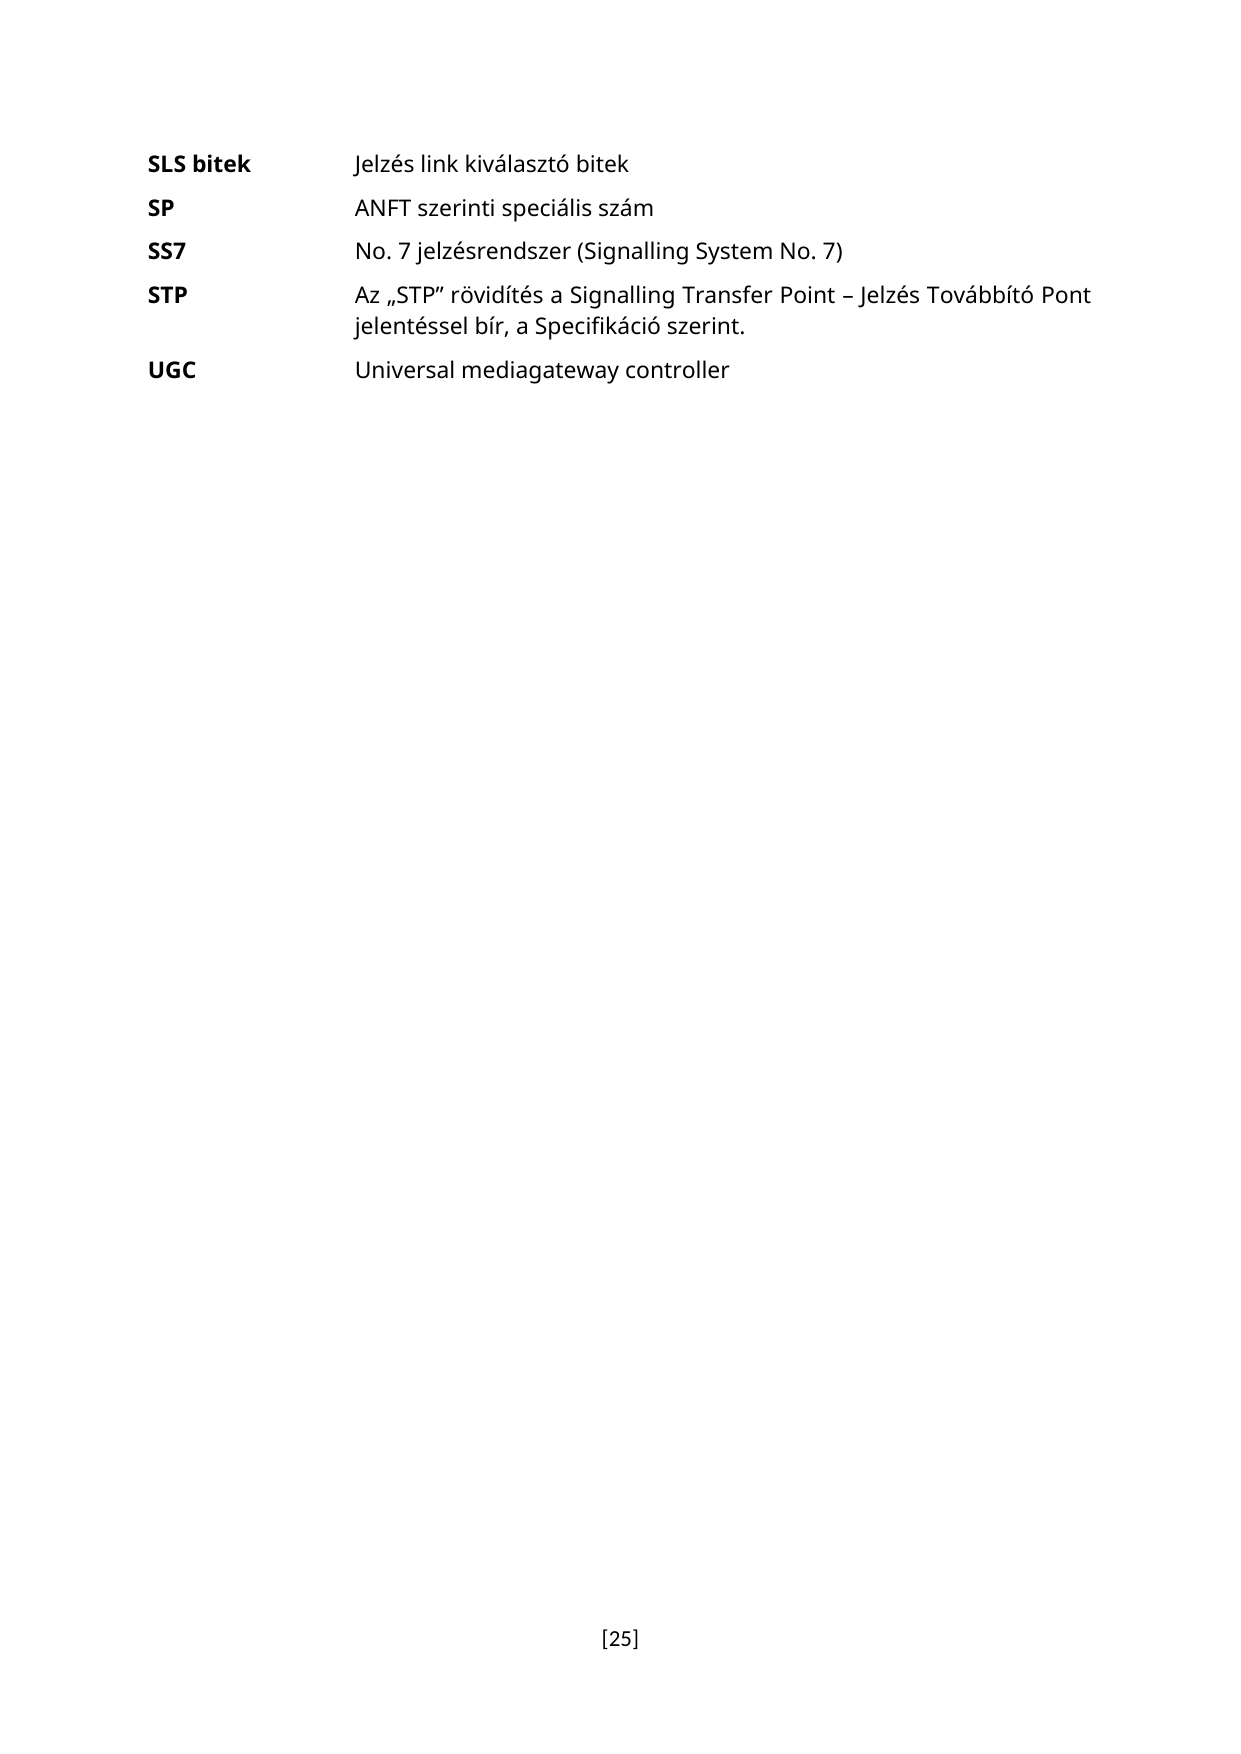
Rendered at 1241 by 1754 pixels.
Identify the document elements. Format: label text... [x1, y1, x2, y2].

text SS7 No. 7 jelzésrendszer (Signalling System No. 7) [148, 235, 1092, 266]
text STP Az „STP” rövidítés a Signalling Transfer Point – Jelzés Továbbító Pont jelentéssel bír, a Specifikáció szerint. [148, 279, 1092, 341]
text SLS bitek Jelzés link kiválasztó bitek [148, 148, 1092, 179]
text SP ANFT szerinti speciális szám [148, 191, 1092, 223]
text UGC Universal mediagateway controller [148, 354, 1092, 385]
